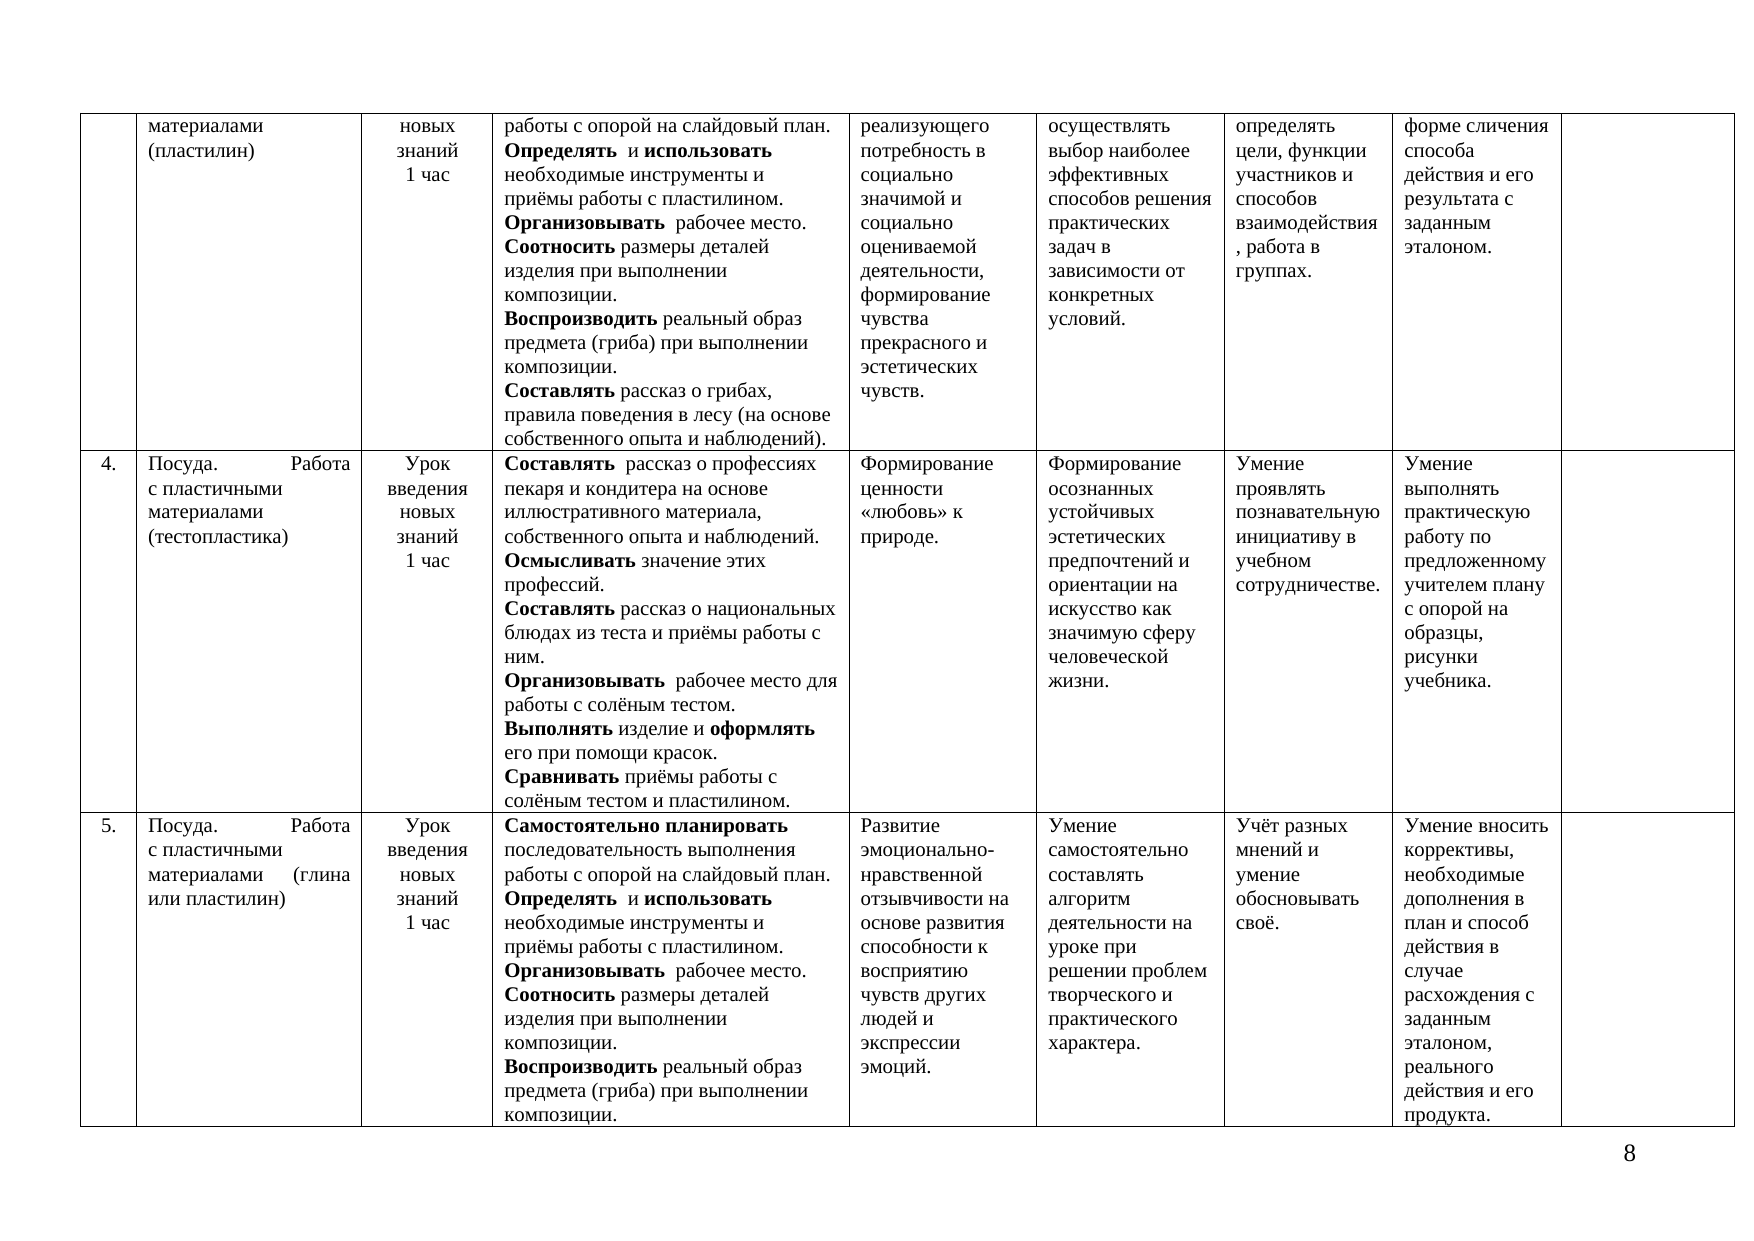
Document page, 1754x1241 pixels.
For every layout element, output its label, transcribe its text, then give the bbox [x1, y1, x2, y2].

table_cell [137, 813, 361, 1126]
table_cell Умение выполнять практическую работу по предложенному учителем плану с опорой на образцы, рисунки учебника. [1393, 451, 1561, 812]
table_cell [1393, 114, 1561, 450]
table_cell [1225, 813, 1392, 1126]
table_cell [1037, 114, 1224, 450]
table_cell [1562, 813, 1734, 1126]
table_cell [850, 114, 1036, 450]
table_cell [362, 114, 492, 450]
table_cell Составлять рассказ о профессиях пекаря и кондитера на основе иллюстративного материала, собственного опыта и наблюдений. Осмысливать значение этих профессий. Составлять рассказ о национальных блюдах из теста и приёмы работы с ним. Организовывать рабочее место для работы с солёным тестом. Выполнять изделие и оформлять его при помощи красок. Сравнивать приёмы работы с солёным тестом и пластилином. [493, 451, 849, 812]
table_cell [493, 114, 849, 450]
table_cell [362, 813, 492, 1126]
table_cell Умение проявлять познавательную инициативу в учебном сотрудничестве. [1225, 451, 1392, 812]
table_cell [137, 114, 361, 450]
table_cell [1562, 451, 1734, 812]
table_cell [1225, 114, 1392, 450]
table_cell Формирование ценности «любовь» к природе. [850, 451, 1036, 812]
table_cell 4. [81, 451, 136, 812]
table_cell Формирование осознанных устойчивых эстетических предпочтений и ориентации на искусство как значимую сферу человеческой жизни. [1037, 451, 1224, 812]
table_cell Урок введения новых знаний 1 час [362, 451, 492, 812]
table_cell 5. [81, 813, 136, 1126]
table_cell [1393, 813, 1561, 1126]
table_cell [1037, 813, 1224, 1126]
table_cell [1562, 114, 1734, 450]
table_cell 3. [81, 114, 136, 450]
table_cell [493, 813, 849, 1126]
table_cell Посуда. Работа с пластичными материалами (тестопластика) [137, 451, 361, 812]
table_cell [850, 813, 1036, 1126]
